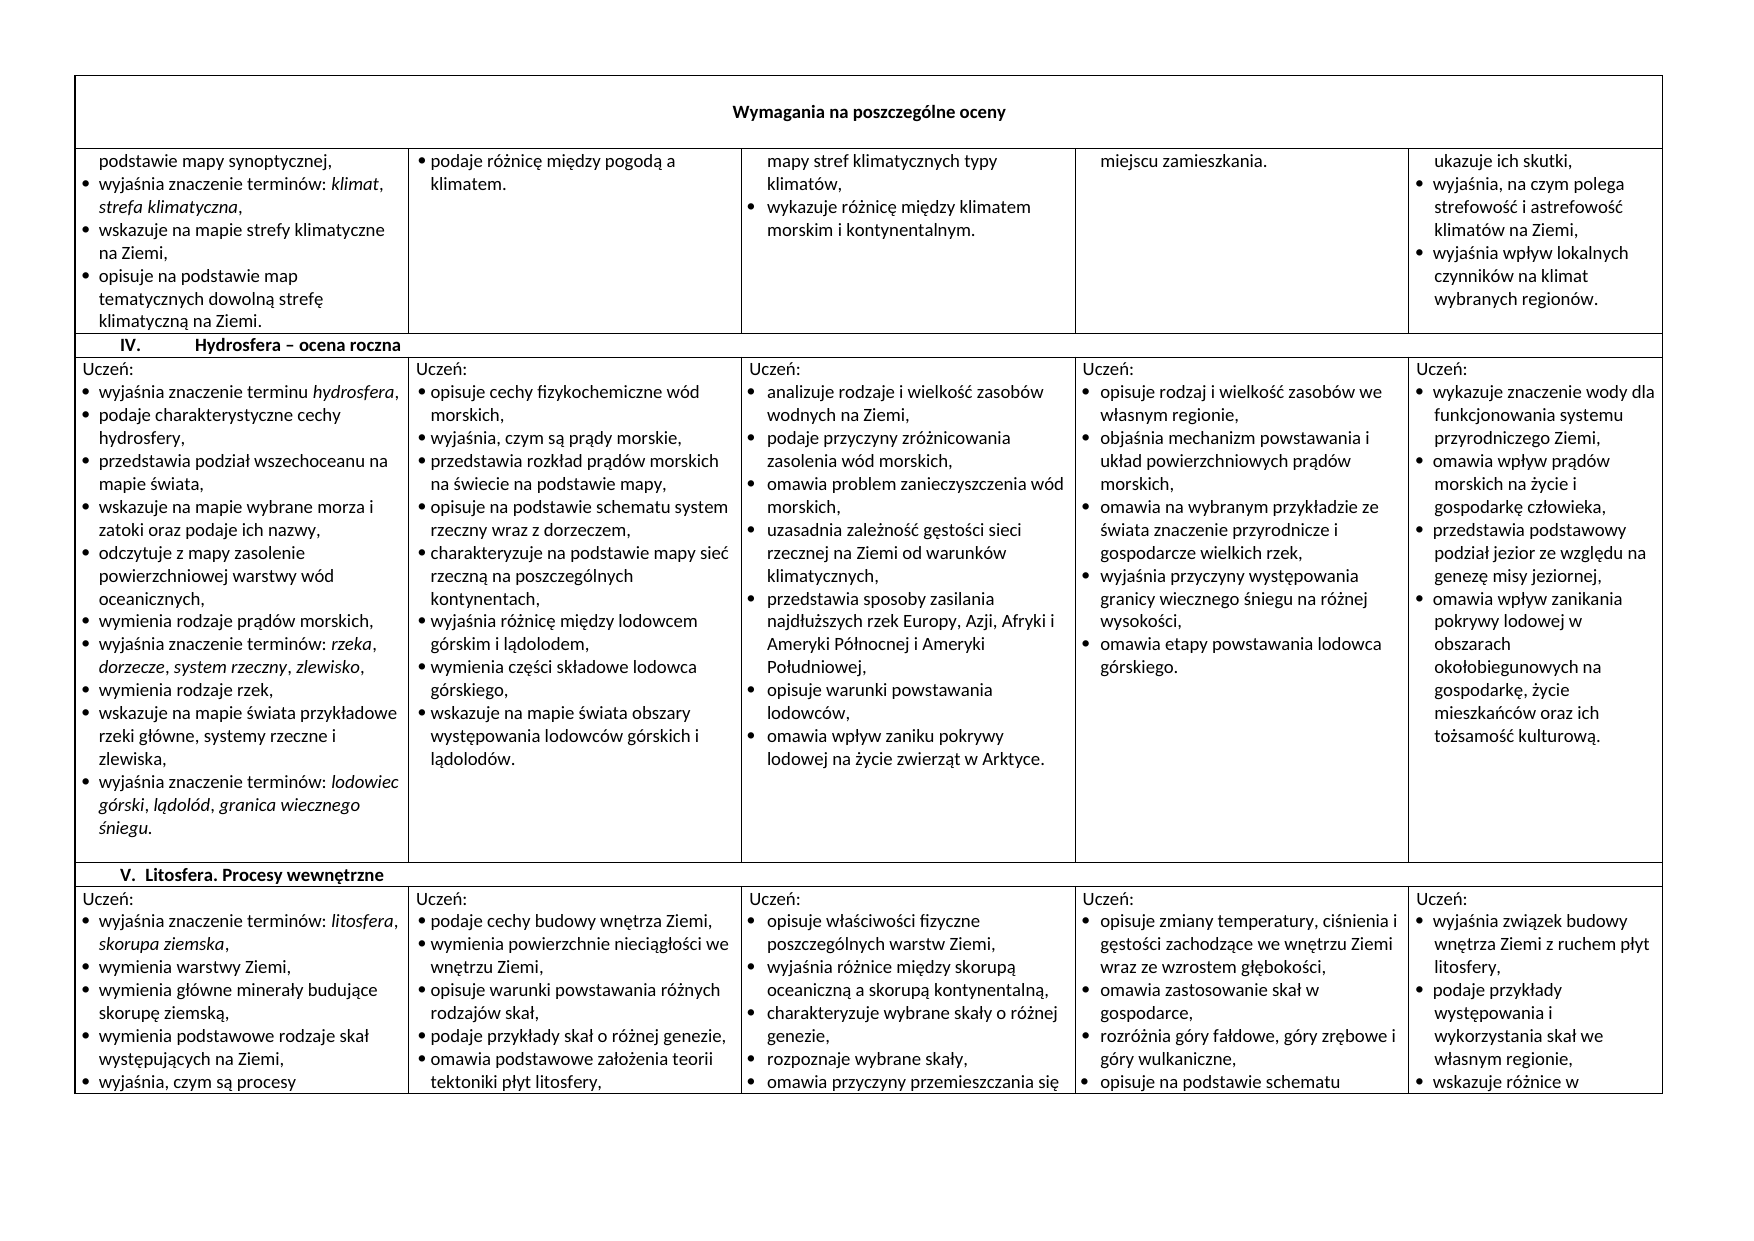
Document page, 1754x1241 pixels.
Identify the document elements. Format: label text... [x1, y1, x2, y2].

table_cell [409, 149, 741, 333]
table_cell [1076, 149, 1408, 333]
table_cell Uczeń: wyjaśnia znaczenie terminu hydrosfera, podaje charakterystyczne cechy hydrosfery, przedstawia podział wszechoceanu na mapie świata, wskazuje na mapie wybrane morza i zatoki oraz podaje ich nazwy, odczytuje z mapy zasolenie powierzchniowej warstwy wód oceanicznych, wymienia rodzaje prądów morskich, wyjaśnia znaczenie terminów: rzeka, dorzecze, system rzeczny, zlewisko, wymienia rodzaje rzek, wskazuje na mapie świata przykładowe rzeki główne, systemy rzeczne i zlewiska, wyjaśnia znaczenie terminów: lodowiec górski, lądolód, granica wiecznego śniegu. [76, 358, 408, 862]
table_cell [742, 887, 1075, 1093]
table_cell Uczeń: analizuje rodzaje i wielkość zasobów wodnych na Ziemi, podaje przyczyny zróżnicowania zasolenia wód morskich, omawia problem zanieczyszczenia wód morskich, uzasadnia zależność gęstości sieci rzecznej na Ziemi od warunków klimatycznych, przedstawia sposoby zasilania najdłuższych rzek Europy, Azji, Afryki i Ameryki Północnej i Ameryki Południowej, opisuje warunki powstawania lodowców, omawia wpływ zaniku pokrywy lodowej na życie zwierząt w Arktyce. [742, 358, 1075, 862]
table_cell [76, 149, 408, 333]
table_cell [76, 887, 408, 1093]
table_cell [1409, 149, 1662, 333]
table_cell Uczeń: wykazuje znaczenie wody dla funkcjonowania systemu przyrodniczego Ziemi, omawia wpływ prądów morskich na życie i gospodarkę człowieka, przedstawia podstawowy podział jezior ze względu na genezę misy jeziornej, omawia wpływ zanikania pokrywy lodowej w obszarach okołobiegunowych na gospodarkę, życie mieszkańców oraz ich tożsamość kulturową. [1409, 358, 1662, 862]
table_cell Uczeń: opisuje cechy fizykochemiczne wód morskich, wyjaśnia, czym są prądy morskie, przedstawia rozkład prądów morskich na świecie na podstawie mapy, opisuje na podstawie schematu system rzeczny wraz z dorzeczem, charakteryzuje na podstawie mapy sieć rzeczną na poszczególnych kontynentach, wyjaśnia różnicę między lodowcem górskim i lądolodem, wymienia części składowe lodowca górskiego, wskazuje na mapie świata obszary występowania lodowców górskich i lądolodów. [409, 358, 741, 862]
table_header Wymagania na poszczególne oceny [76, 76, 1662, 148]
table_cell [1076, 887, 1408, 1093]
table_cell Uczeń: opisuje rodzaj i wielkość zasobów we własnym regionie, objaśnia mechanizm powstawania i układ powierzchniowych prądów morskich, omawia na wybranym przykładzie ze świata znaczenie przyrodnicze i gospodarcze wielkich rzek, wyjaśnia przyczyny występowania granicy wiecznego śniegu na różnej wysokości, omawia etapy powstawania lodowca górskiego. [1076, 358, 1408, 862]
table_cell Hydrosfera – ocena roczna [76, 334, 1662, 357]
table_cell Litosfera. Procesy wewnętrzne [76, 863, 1662, 886]
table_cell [742, 149, 1075, 333]
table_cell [409, 887, 741, 1093]
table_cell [1409, 887, 1662, 1093]
